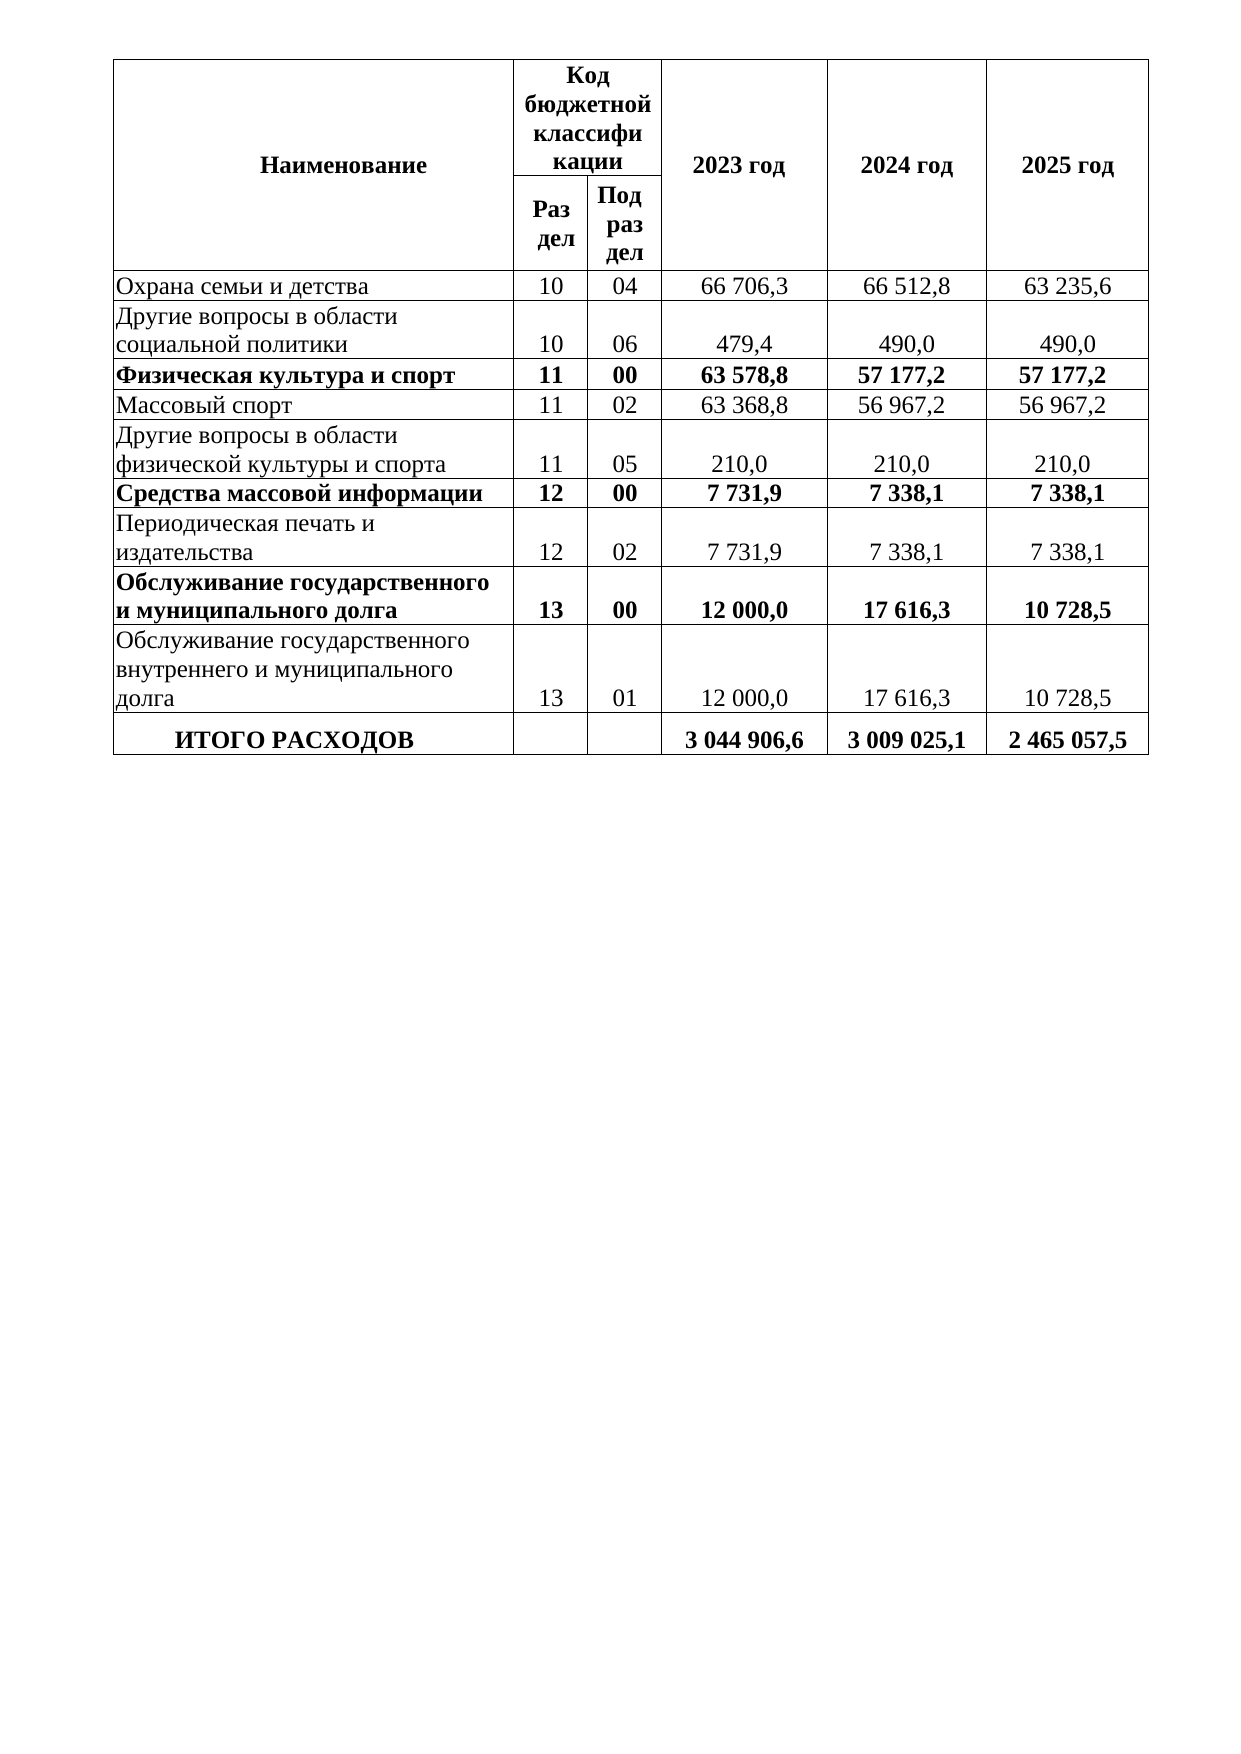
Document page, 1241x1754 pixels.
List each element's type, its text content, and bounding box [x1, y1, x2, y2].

table_cell 01 [588, 625, 661, 712]
table_cell 02 [588, 508, 661, 566]
table_cell 490,0 [828, 301, 986, 358]
table_cell 7 338,1 [828, 479, 986, 507]
table_cell 210,0 [662, 420, 827, 477]
table_cell 11 [514, 359, 587, 389]
table_cell 7 731,9 [662, 508, 827, 566]
table_cell 63 578,8 [662, 359, 827, 389]
table_cell 490,0 [987, 301, 1148, 358]
table_cell 00 [588, 567, 661, 624]
table_cell 11 [514, 390, 587, 419]
table_cell 00 [588, 479, 661, 507]
table_cell 2 465 057,5 [987, 713, 1148, 754]
table_header 2024 год [828, 60, 986, 270]
table_cell 63 368,8 [662, 390, 827, 419]
table_cell 00 [588, 359, 661, 389]
table_cell 12 [514, 508, 587, 566]
table_cell 57 177,2 [828, 359, 986, 389]
table_cell 66 706,3 [662, 271, 827, 300]
table_cell Обслуживание государственного и муниципального долга [114, 567, 513, 624]
table_cell Обслуживание государственного внутреннего и муниципального долга [114, 625, 513, 712]
table_cell 10 728,5 [987, 625, 1148, 712]
table_cell Периодическая печать и издательства [114, 508, 513, 566]
table_cell 7 338,1 [987, 479, 1148, 507]
table_cell 63 235,6 [987, 271, 1148, 300]
table_cell 10 [514, 271, 587, 300]
table_cell 7 338,1 [987, 508, 1148, 566]
table_cell 56 967,2 [828, 390, 986, 419]
table_cell 02 [588, 390, 661, 419]
table_cell Массовый спорт [114, 390, 513, 419]
table_cell 210,0 [987, 420, 1148, 477]
table_cell 3 009 025,1 [828, 713, 986, 754]
table_cell 56 967,2 [987, 390, 1148, 419]
table_header Код бюджетной классифи кации [514, 60, 661, 175]
table_cell 04 [588, 271, 661, 300]
table_cell 66 512,8 [828, 271, 986, 300]
table_cell 479,4 [662, 301, 827, 358]
table_cell 17 616,3 [828, 625, 986, 712]
table_cell 13 [514, 567, 587, 624]
table_header Наименование [114, 60, 513, 270]
table_cell 3 044 906,6 [662, 713, 827, 754]
table_cell Средства массовой информации [114, 479, 513, 507]
table_cell 17 616,3 [828, 567, 986, 624]
table_cell Физическая культура и спорт [114, 359, 513, 389]
table_cell Под раз дел [588, 176, 661, 270]
table_cell [588, 713, 661, 754]
table_cell ИТОГО РАСХОДОВ [114, 713, 513, 754]
table_cell Охрана семьи и детства [114, 271, 513, 300]
table_cell 210,0 [828, 420, 986, 477]
table_cell 10 728,5 [987, 567, 1148, 624]
table_cell 06 [588, 301, 661, 358]
table_cell Другие вопросы в области физической культуры и спорта [114, 420, 513, 477]
table_cell Раз дел [514, 176, 587, 270]
table_cell 11 [514, 420, 587, 477]
table_cell 7 731,9 [662, 479, 827, 507]
table_cell 7 338,1 [828, 508, 986, 566]
table_cell 13 [514, 625, 587, 712]
table_cell 10 [514, 301, 587, 358]
table_cell [514, 713, 587, 754]
table_cell 12 [514, 479, 587, 507]
table_cell 12 000,0 [662, 567, 827, 624]
table_header 2025 год [987, 60, 1148, 270]
table_cell 12 000,0 [662, 625, 827, 712]
table_cell Другие вопросы в области социальной политики [114, 301, 513, 358]
table_cell 05 [588, 420, 661, 477]
table_cell 57 177,2 [987, 359, 1148, 389]
table_header 2023 год [662, 60, 827, 270]
